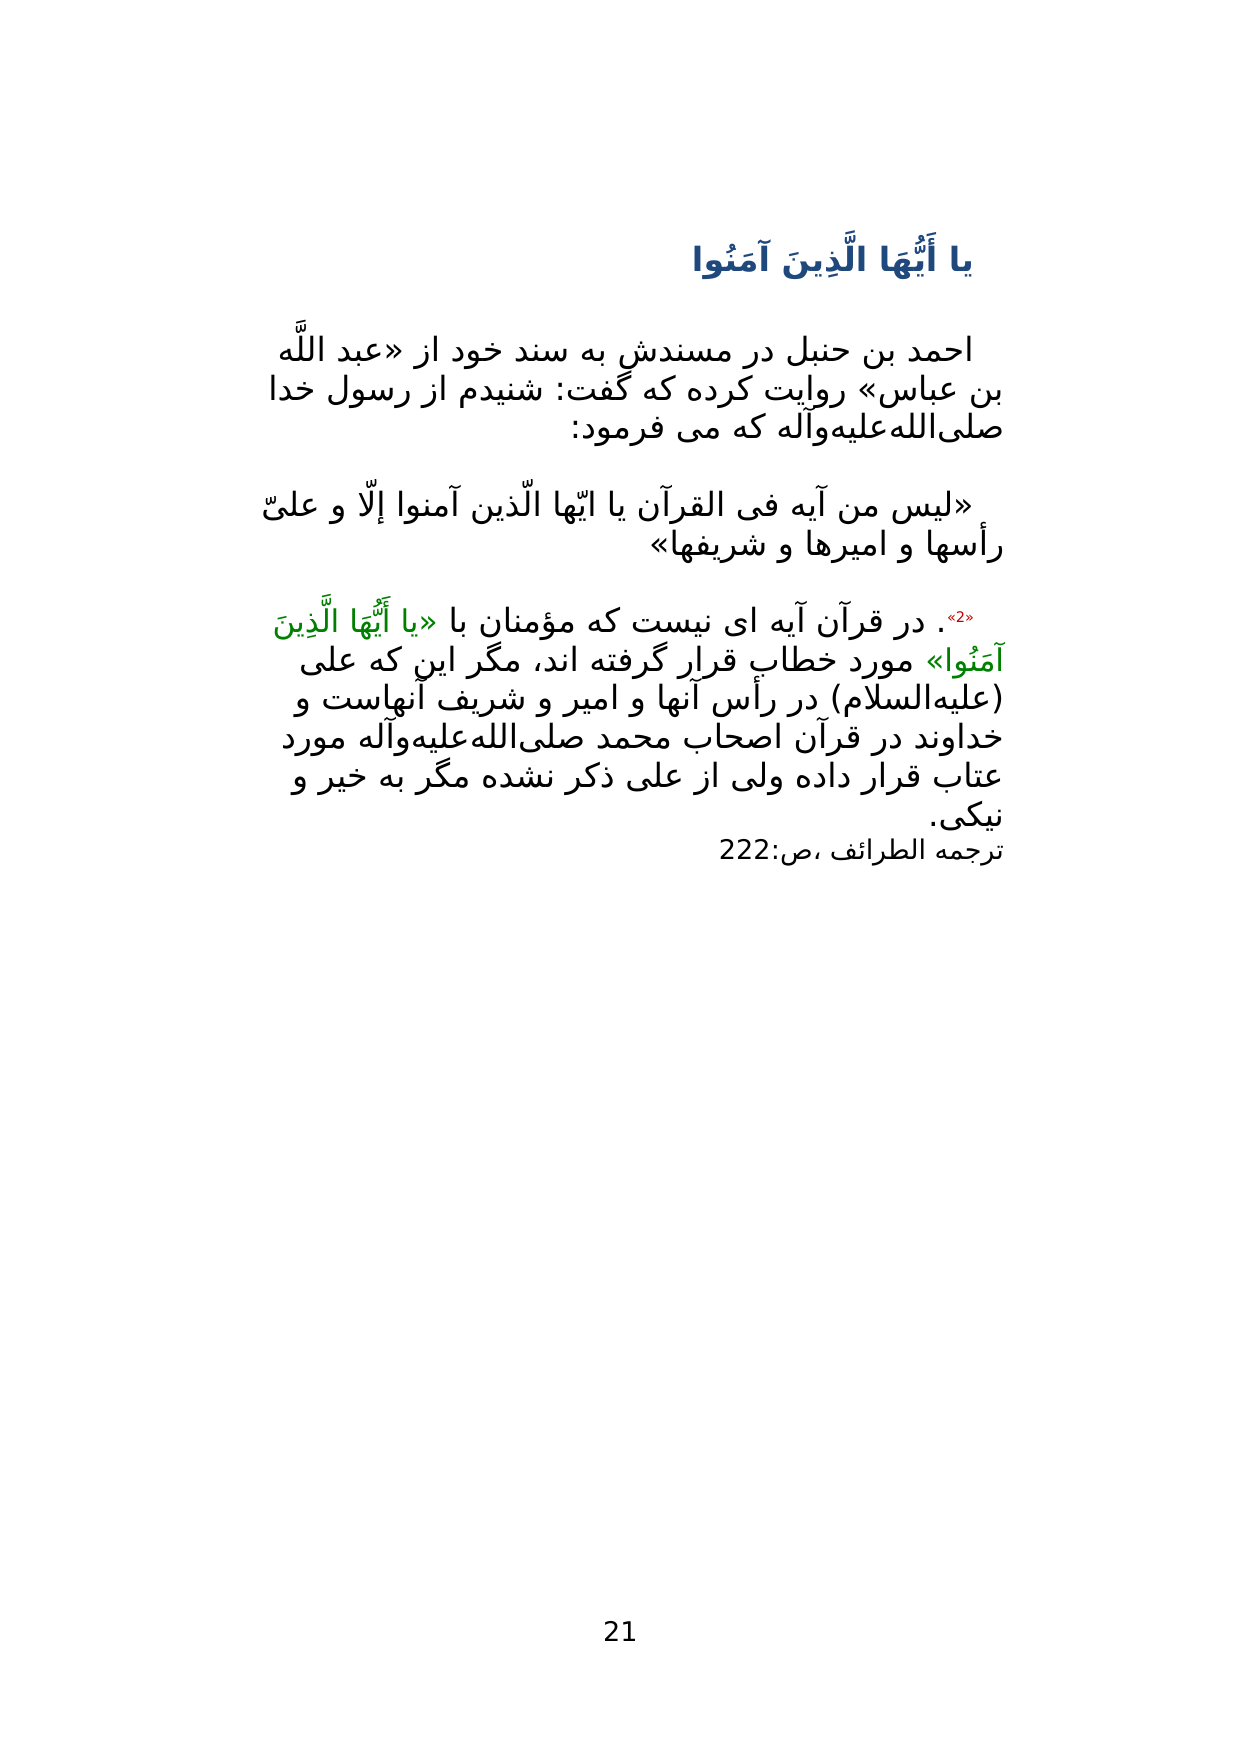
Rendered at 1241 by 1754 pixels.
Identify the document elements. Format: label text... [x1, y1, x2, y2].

text ترجمه الطرائف ،ص:222 [236, 834, 1004, 866]
text «لیس من آیه فی القرآن یا ایّها الّذین آمنوا إلّا و علیّ رأسها و امیرها و شریفها» [236, 485, 1004, 563]
text احمد بن حنبل در مسندش به سند خود از «عبد اللَّه بن عباس» روایت کرده که گفت: شنیدم از رسول خدا صلى‌الله‌عليه‌وآله که می فرمود: [236, 330, 1004, 447]
subtitle یا أَیُّهَا الَّذِینَ آمَنُوا [236, 241, 1004, 279]
text «2». در قرآن آیه ای نیست که مؤمنان با «یا أَیُّهَا الَّذِینَ آمَنُوا» مورد خطاب قرار گرفته اند، مگر این که علی (عليه‌السلام) در رأس آنها و امیر و شریف آنهاست و خداوند در قرآن اصحاب محمد صلى‌الله‌عليه‌وآله مورد عتاب قرار داده ولی از علی ذکر نشده مگر به خیر و نیکی. [236, 601, 1004, 834]
